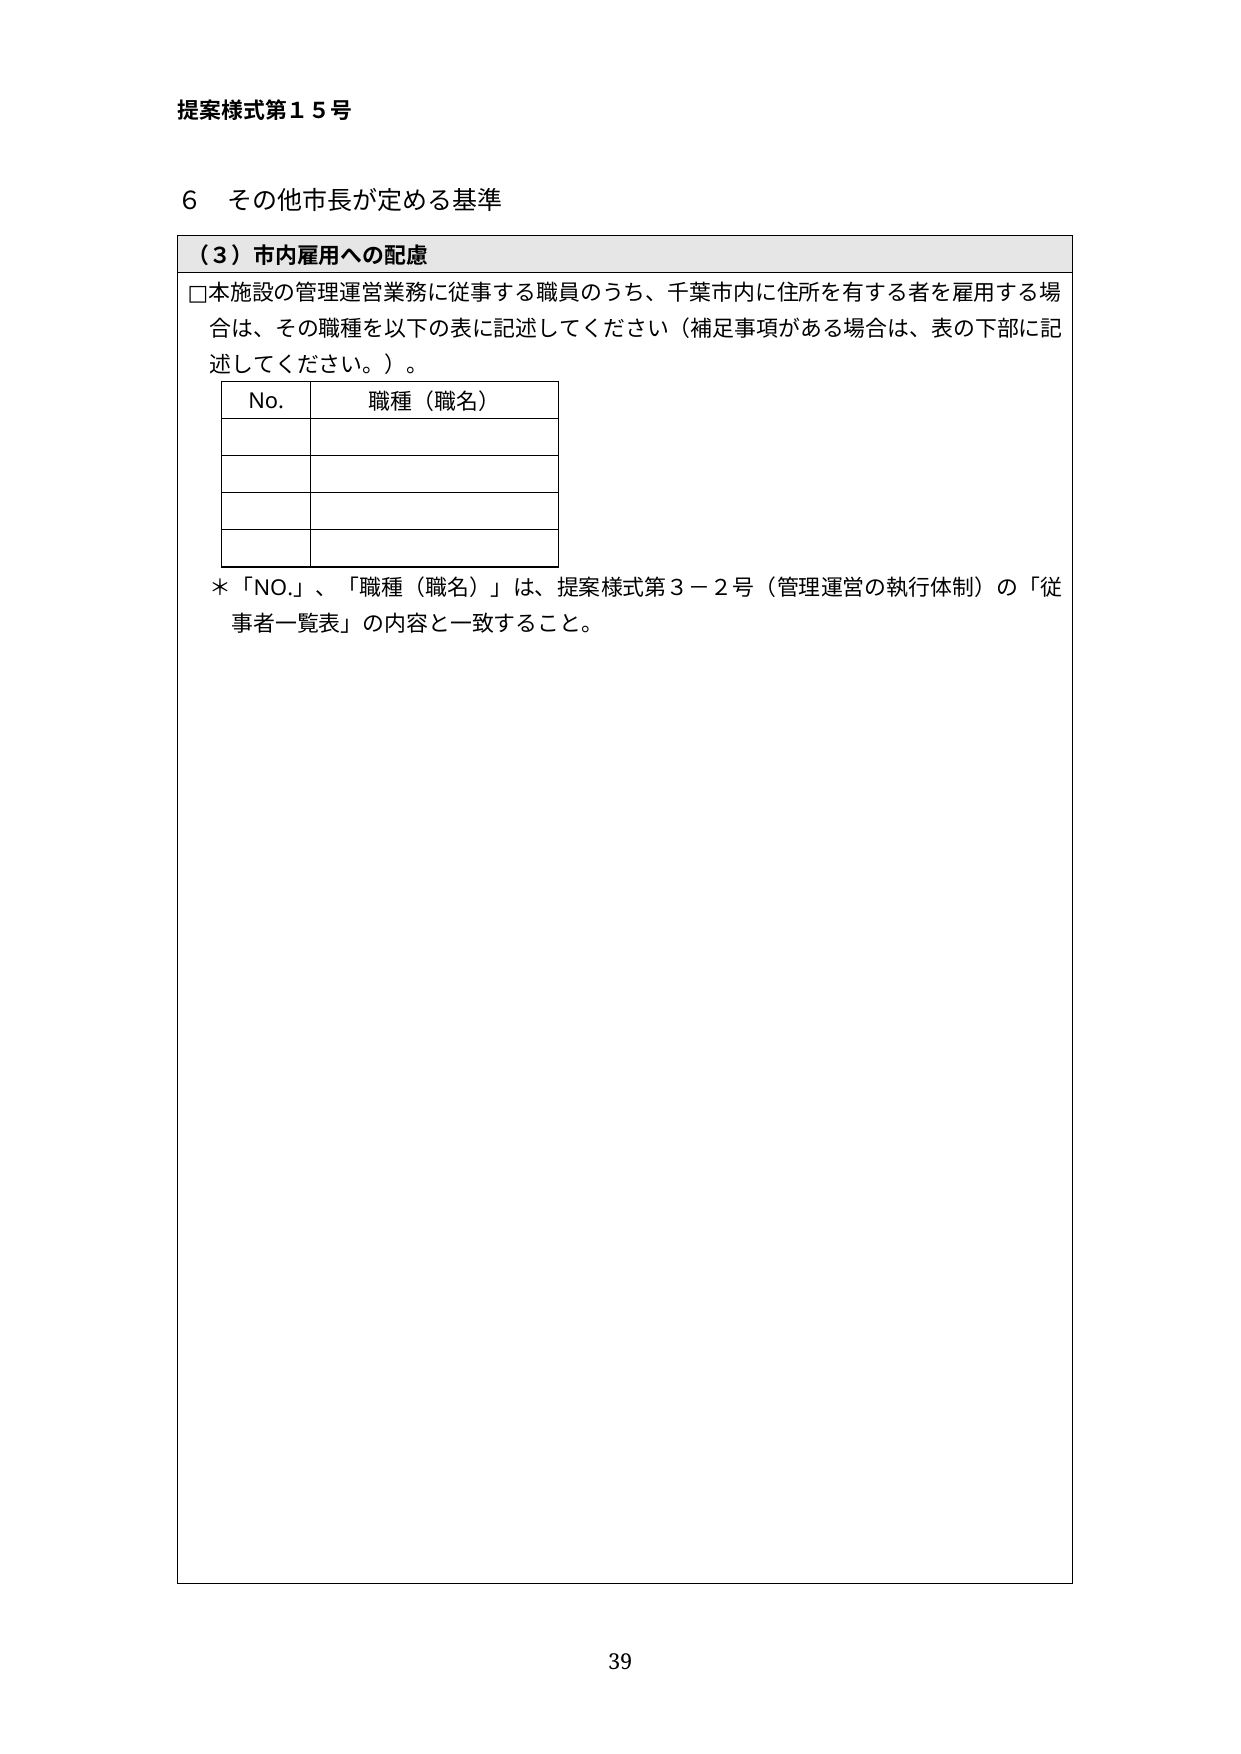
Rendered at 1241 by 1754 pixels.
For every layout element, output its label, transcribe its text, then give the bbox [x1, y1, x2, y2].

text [177, 91, 1063, 127]
table_cell □本施設の管理運営業務に従事する職員のうち、千葉市内に住所を有する者を雇用する場合は、その職種を以下の表に記述してください（補足事項がある場合は、表の下部に記述してください。）。 ＊「NO.」、「職種（職名）」は、提案様式第３－２号（管理運営の執行体制）の「従事者一覧表」の内容と一致すること。 [178, 273, 1072, 1583]
table_header （３）市内雇用への配慮 [178, 236, 1072, 272]
text ６ その他市長が定める基準 [177, 163, 1063, 235]
